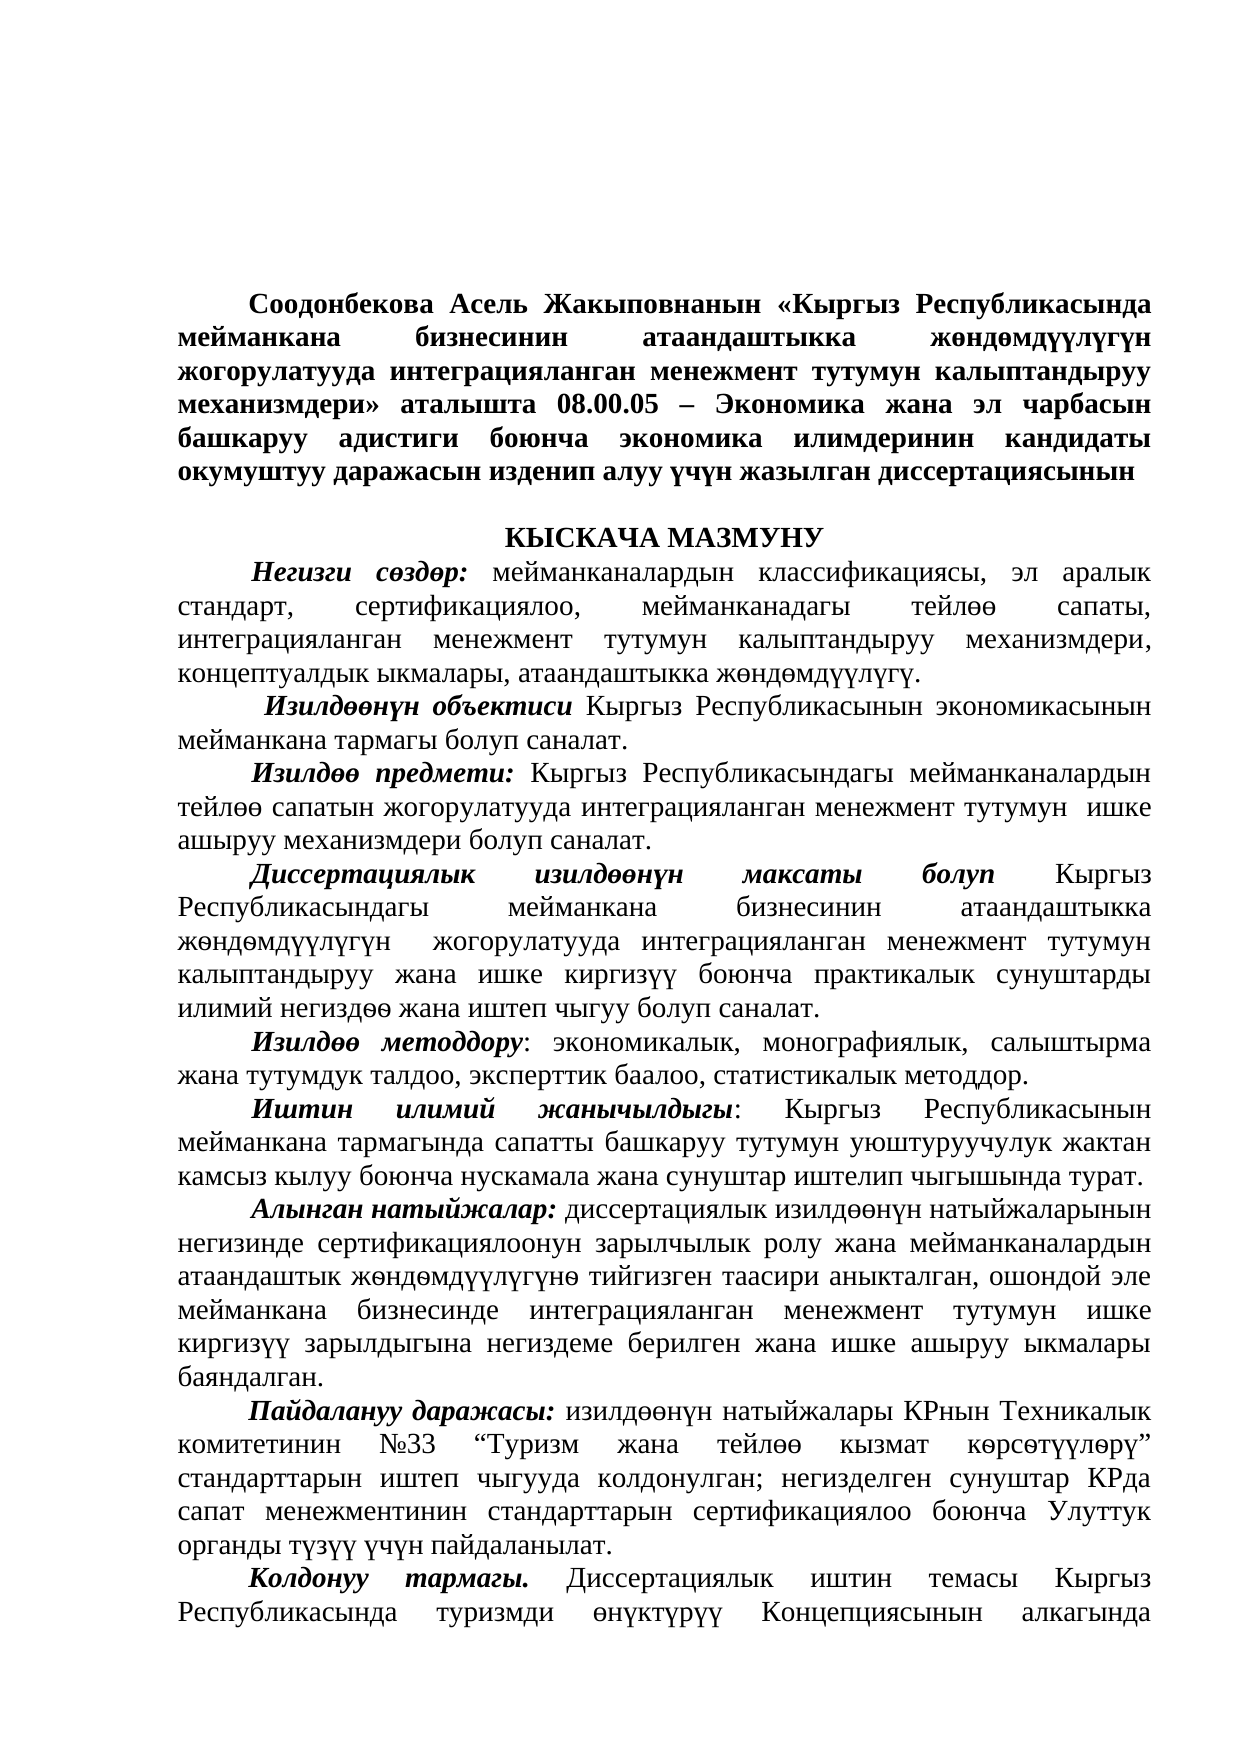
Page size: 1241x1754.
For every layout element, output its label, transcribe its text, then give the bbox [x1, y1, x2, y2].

text КЫСКАЧА МАЗМУНУ [177, 521, 1152, 554]
text Изилдөө методдору: экономикалык, монографиялык, салыштырма жана тутумдук талдоо, эксперттик баалоо, статистикалык методдор. [177, 1024, 1152, 1091]
text Алынган натыйжалар: диссертациялык изилдөөнүн натыйжаларынын негизинде сертификациялоонун зарылчылык ролу жана мейманканалардын атаандаштык жѳндѳмдүүлүгүнѳ тийгизген таасири аныкталган, ошондой эле мейманкана бизнесинде интеграцияланган менежмент тутумун ишке киргизүү зарылдыгына негиздеме берилген жана ишке ашыруу ыкмалары баяндалган. [177, 1191, 1152, 1393]
text Диссертациялык изилдөөнүн максаты болуп Кыргыз Республикасындагы мейманкана бизнесинин атаандаштыкка жѳндѳмдүүлүгүн жогорулатууда интеграцияланган менежмент тутумун калыптандыруу жана ишке киргизүү боюнча практикалык сунуштарды илимий негиздѳѳ жана иштеп чыгуу болуп саналат. [177, 856, 1152, 1024]
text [177, 1560, 1152, 1627]
text Изилдөөнүн объектиси Кыргыз Республикасынын экономикасынын мейманкана тармагы болуп саналат. [177, 688, 1152, 755]
text Негизги сөздөр: мейманканалардын классификациясы, эл аралык стандарт, сертификациялоо, мейманканадагы тейлөө сапаты, интеграцияланган менежмент тутумун калыптандыруу механизмдери, концептуалдык ыкмалары, атаандаштыкка жөндөмдүүлүгү. [177, 554, 1152, 688]
text Пайдалануу даражасы: изилдөөнүн натыйжалары КРнын Техникалык комитетинин №33 “Туризм жана тейлөө кызмат кѳрсѳтүүлѳрү” стандарттарын иштеп чыгууда колдонулган; негизделген сунуштар КРда сапат менежментинин стандарттарын сертификациялоо боюнча Улуттук органды түзүү үчүн пайдаланылат. [177, 1393, 1152, 1560]
text Иштин илимий жанычылдыгы: Кыргыз Республикасынын мейманкана тармагында сапатты башкаруу тутумун уюштуруучулук жактан камсыз кылуу боюнча нускамала жана сунуштар иштелип чыгышында турат. [177, 1091, 1152, 1191]
text Соодонбекова Асель Жакыповнанын «Кыргыз Республикасында мейманкана бизнесинин атаандаштыкка жөндөмдүүлүгүн жогорулатууда интеграцияланган менежмент тутумун калыптандыруу механизмдери» аталышта 08.00.05 – Экономика жана эл чарбасын башкаруу адистиги боюнча экономика илимдеринин кандидаты окумуштуу даражасын изденип алуу үчүн жазылган диссертациясынын [177, 286, 1152, 487]
text Изилдөө предмети: Кыргыз Республикасындагы мейманканалардын тейлөө сапатын жогорулатууда интеграцияланган менежмент тутумун ишке ашыруу механизмдери болуп саналат. [177, 755, 1152, 856]
